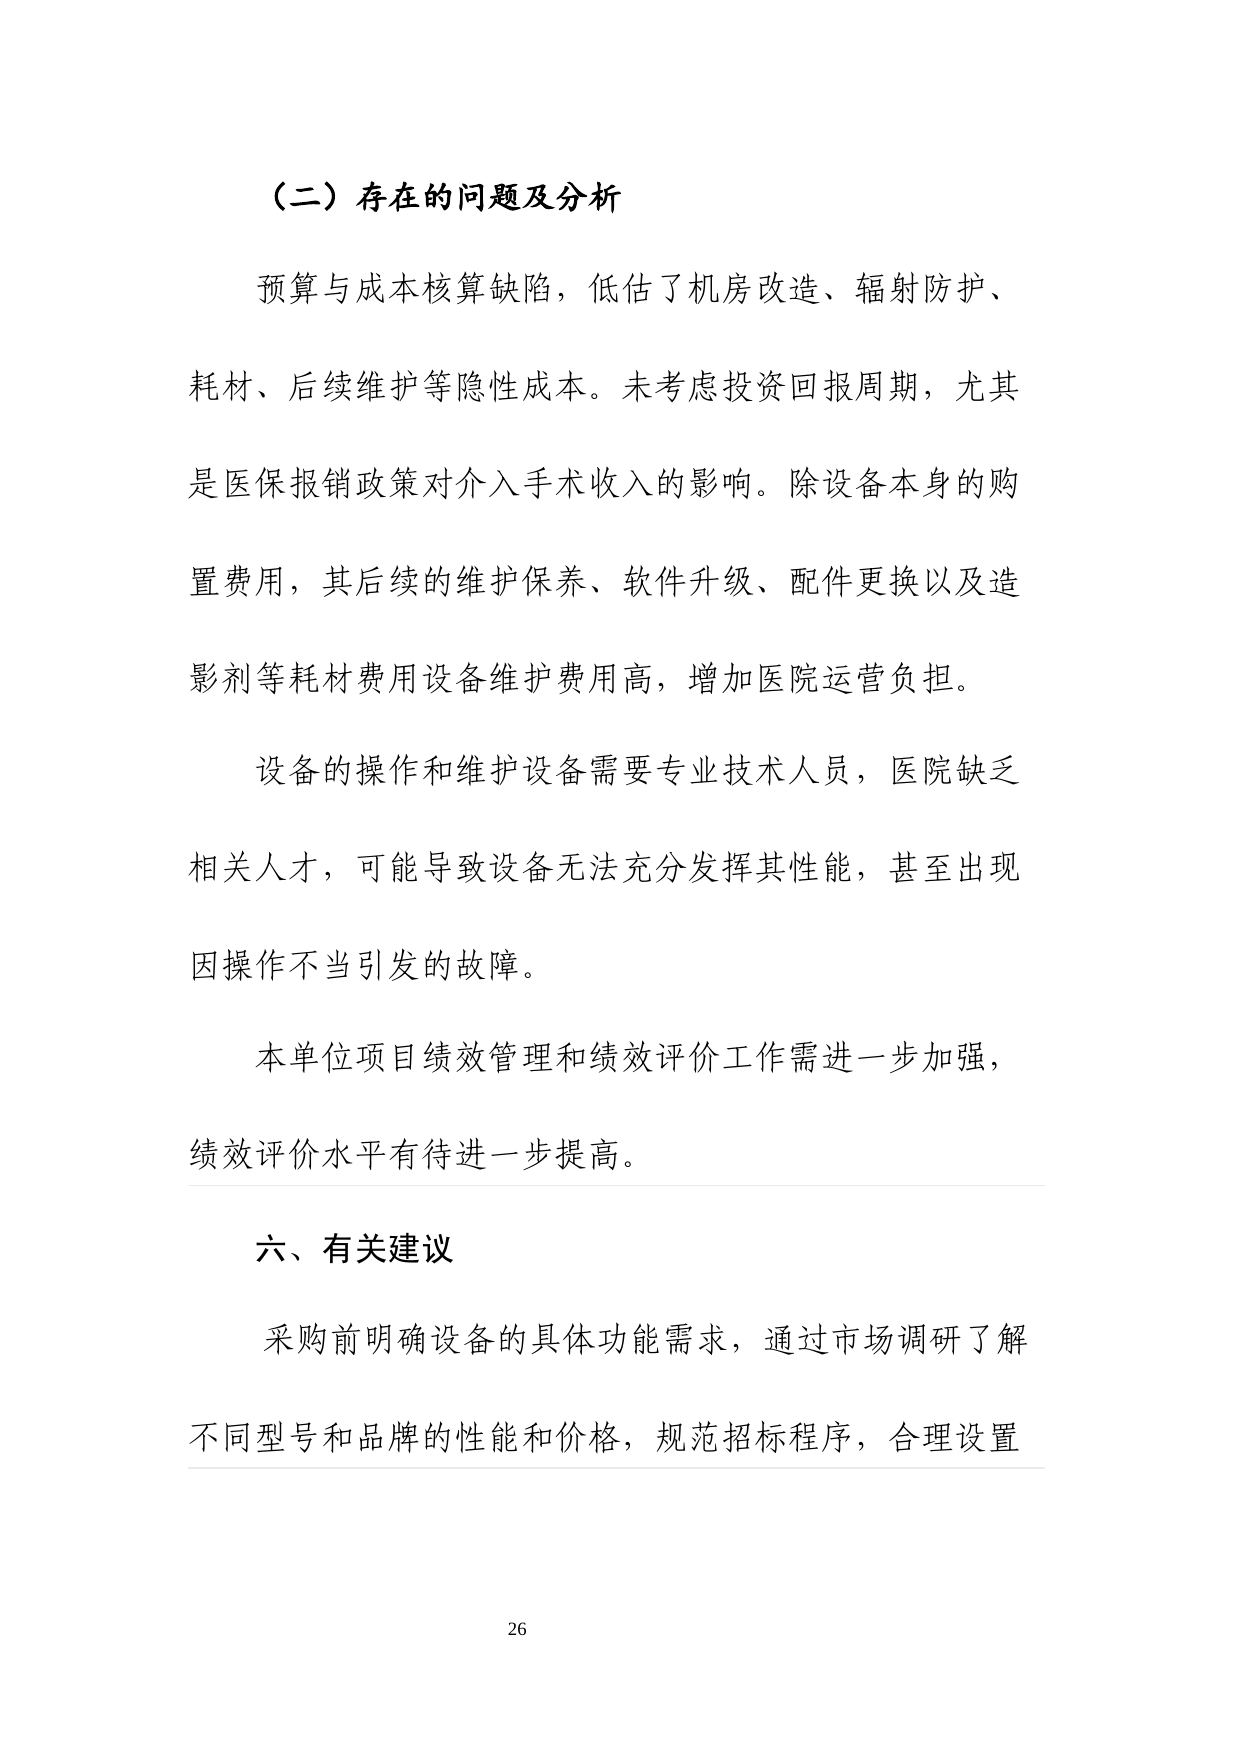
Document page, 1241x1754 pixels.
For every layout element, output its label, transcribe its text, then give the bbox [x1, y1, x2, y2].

text 设备的操作和维护设备需要专业技术人员，医院缺乏相关人才，可能导致设备无法充分发挥其性能，甚至出现因操作不当引发的故障。 [187, 736, 1045, 996]
subtitle 六、有关建议 [187, 1213, 1053, 1278]
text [187, 1305, 1045, 1469]
text 预算与成本核算缺陷，低估了机房改造、辐射防护、耗材、后续维护等隐性成本。未考虑投资回报周期，尤其是医保报销政策对介入手术收入的影响。除设备本身的购置费用，其后续的维护保养、软件升级、配件更换以及造影剂等耗材费用设备维护费用高，增加医院运营负担。 [187, 254, 1045, 709]
text 本单位项目绩效管理和绩效评价工作需进一步加强，绩效评价水平有待进一步提高。 [187, 1022, 1045, 1186]
subtitle （二）存在的问题及分析 [187, 162, 1053, 227]
